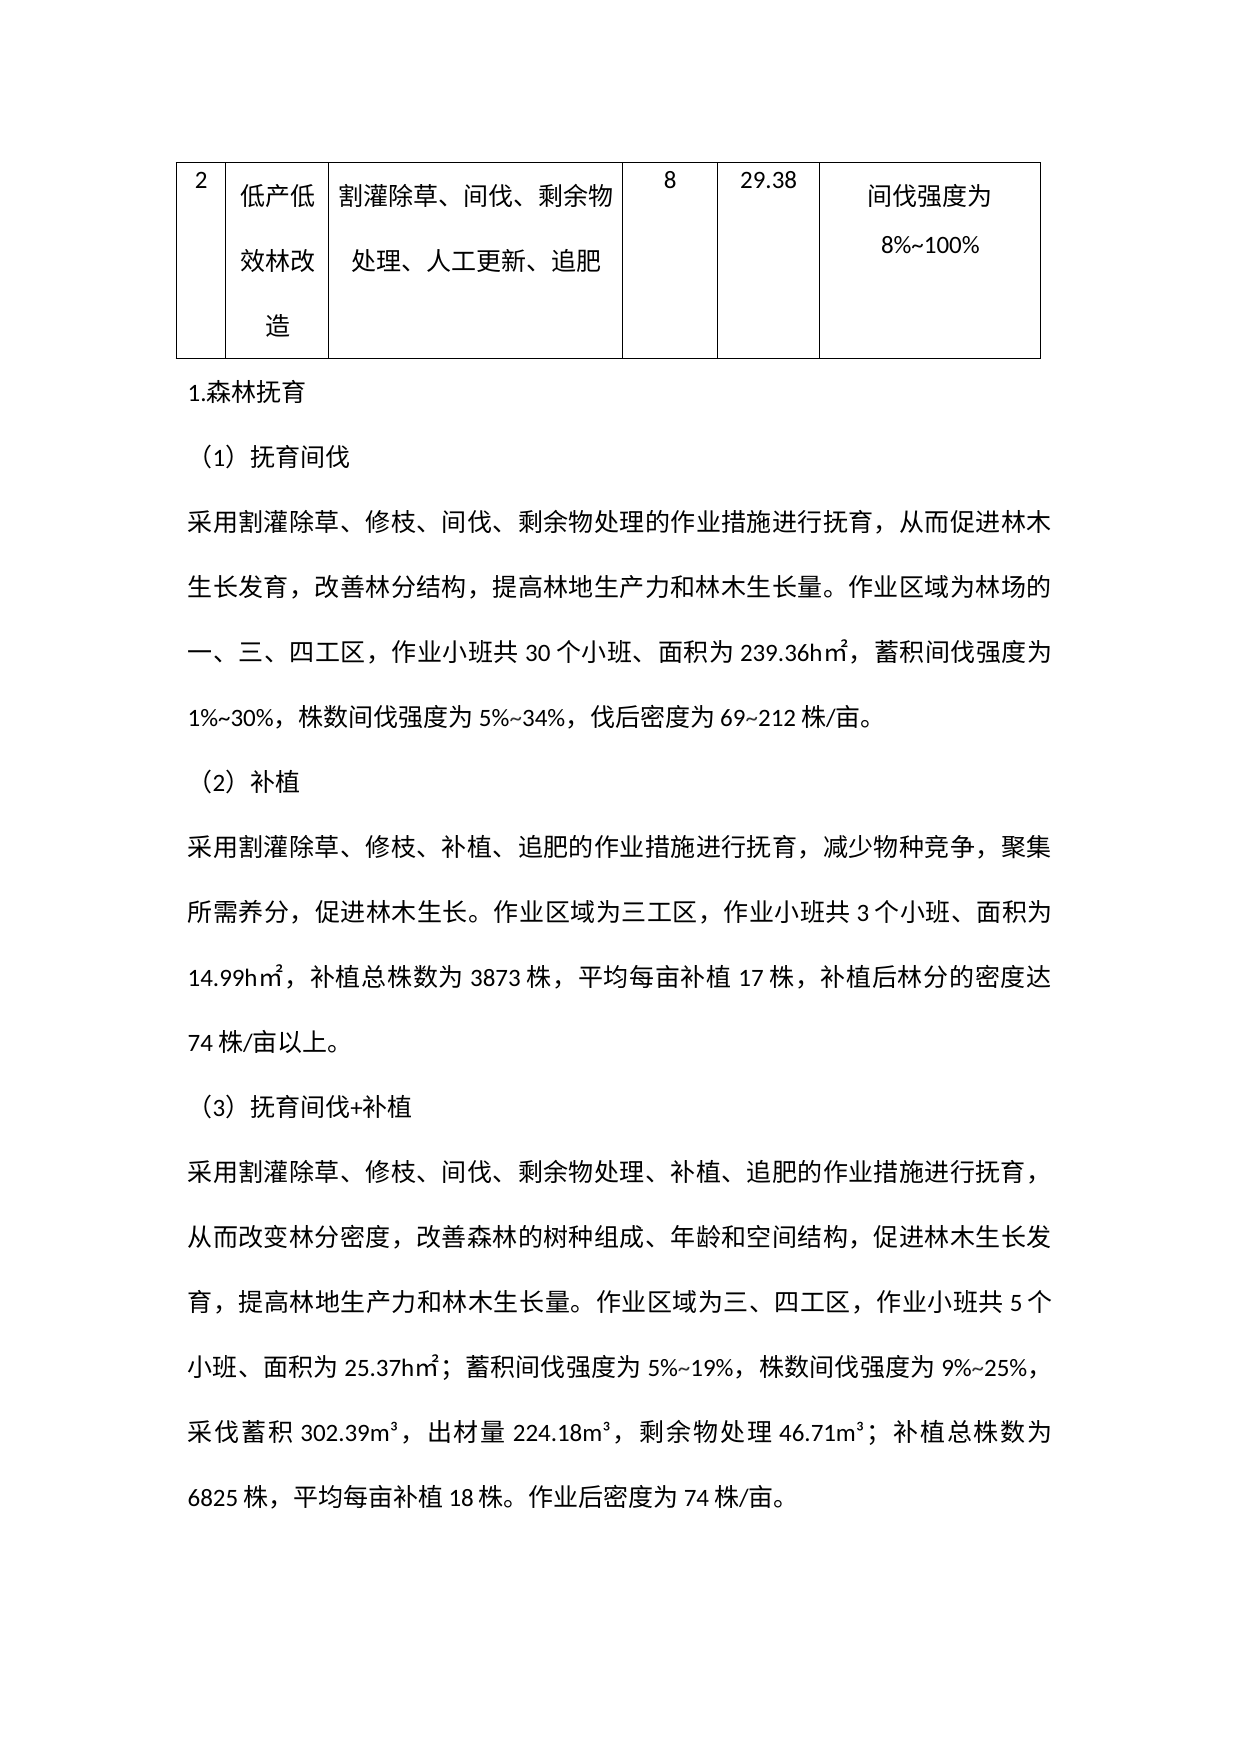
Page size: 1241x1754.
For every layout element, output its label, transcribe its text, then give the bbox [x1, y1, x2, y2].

text （1）抚育间伐 [187, 424, 1053, 489]
text 1.森林抚育 [187, 359, 1053, 424]
text （3）抚育间伐+补植 [187, 1074, 1053, 1139]
table_cell 低产低效林改造 [226, 163, 328, 358]
text （2）补植 [187, 749, 1053, 814]
text 采用割灌除草、修枝、间伐、剩余物处理的作业措施进行抚育，从而促进林木生长发育，改善林分结构，提高林地生产力和林木生长量。作业区域为林场的一、三、四工区，作业小班共30个小班、面积为239.36h㎡，蓄积间伐强度为1%~30%，株数间伐强度为5%~34%，伐后密度为69~212株/亩。 [187, 489, 1053, 749]
table_cell 8 [623, 163, 717, 358]
table_cell 29.38 [718, 163, 819, 358]
text 采用割灌除草、修枝、间伐、剩余物处理、补植、追肥的作业措施进行抚育，从而改变林分密度，改善森林的树种组成、年龄和空间结构，促进林木生长发育，提高林地生产力和林木生长量。作业区域为三、四工区，作业小班共5个小班、面积为25.37h㎡；蓄积间伐强度为5%~19%，株数间伐强度为9%~25%，采伐蓄积302.39m³，出材量224.18m³，剩余物处理46.71m³；补植总株数为6825株，平均每亩补植18株。作业后密度为74株/亩。 [187, 1139, 1053, 1529]
table_cell 间伐强度为8%~100% [820, 163, 1040, 358]
table_cell 2 [177, 163, 225, 358]
table_cell 割灌除草、间伐、剩余物处理、人工更新、追肥 [329, 163, 622, 358]
text 采用割灌除草、修枝、补植、追肥的作业措施进行抚育，减少物种竞争，聚集所需养分，促进林木生长。作业区域为三工区，作业小班共3个小班、面积为14.99h㎡，补植总株数为3873株，平均每亩补植17株，补植后林分的密度达74株/亩以上。 [187, 814, 1053, 1074]
